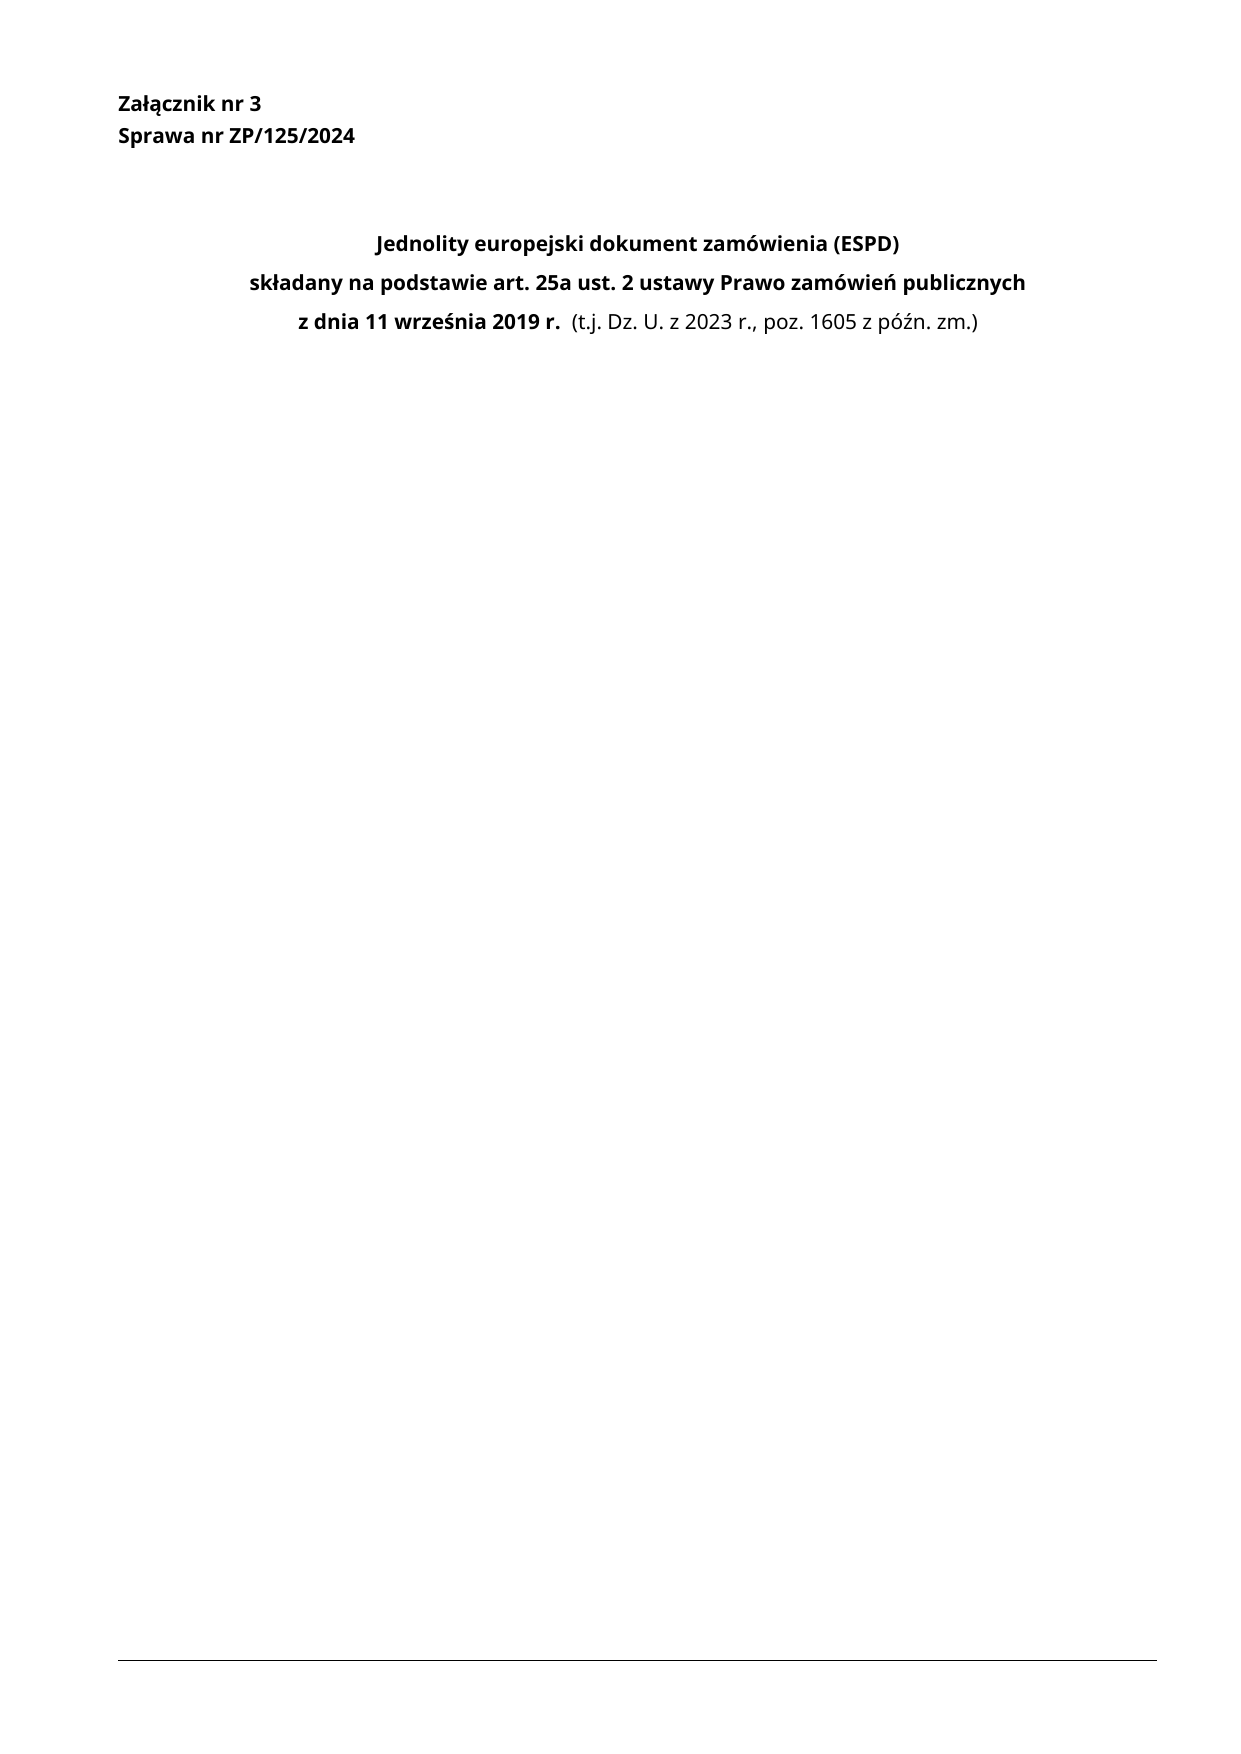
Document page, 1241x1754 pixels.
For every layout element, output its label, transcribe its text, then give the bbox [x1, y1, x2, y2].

text Jednolity europejski dokument zamówienia (ESPD) [118, 229, 1157, 258]
text z dnia 11 września 2019 r. (t.j. Dz. U. z 2023 r., poz. 1605 z późn. zm.) [118, 307, 1157, 336]
text Załącznik nr 3 [118, 89, 1157, 117]
text Sprawa nr ZP/125/2024 [118, 121, 1157, 150]
text składany na podstawie art. 25a ust. 2 ustawy Prawo zamówień publicznych [118, 268, 1157, 297]
